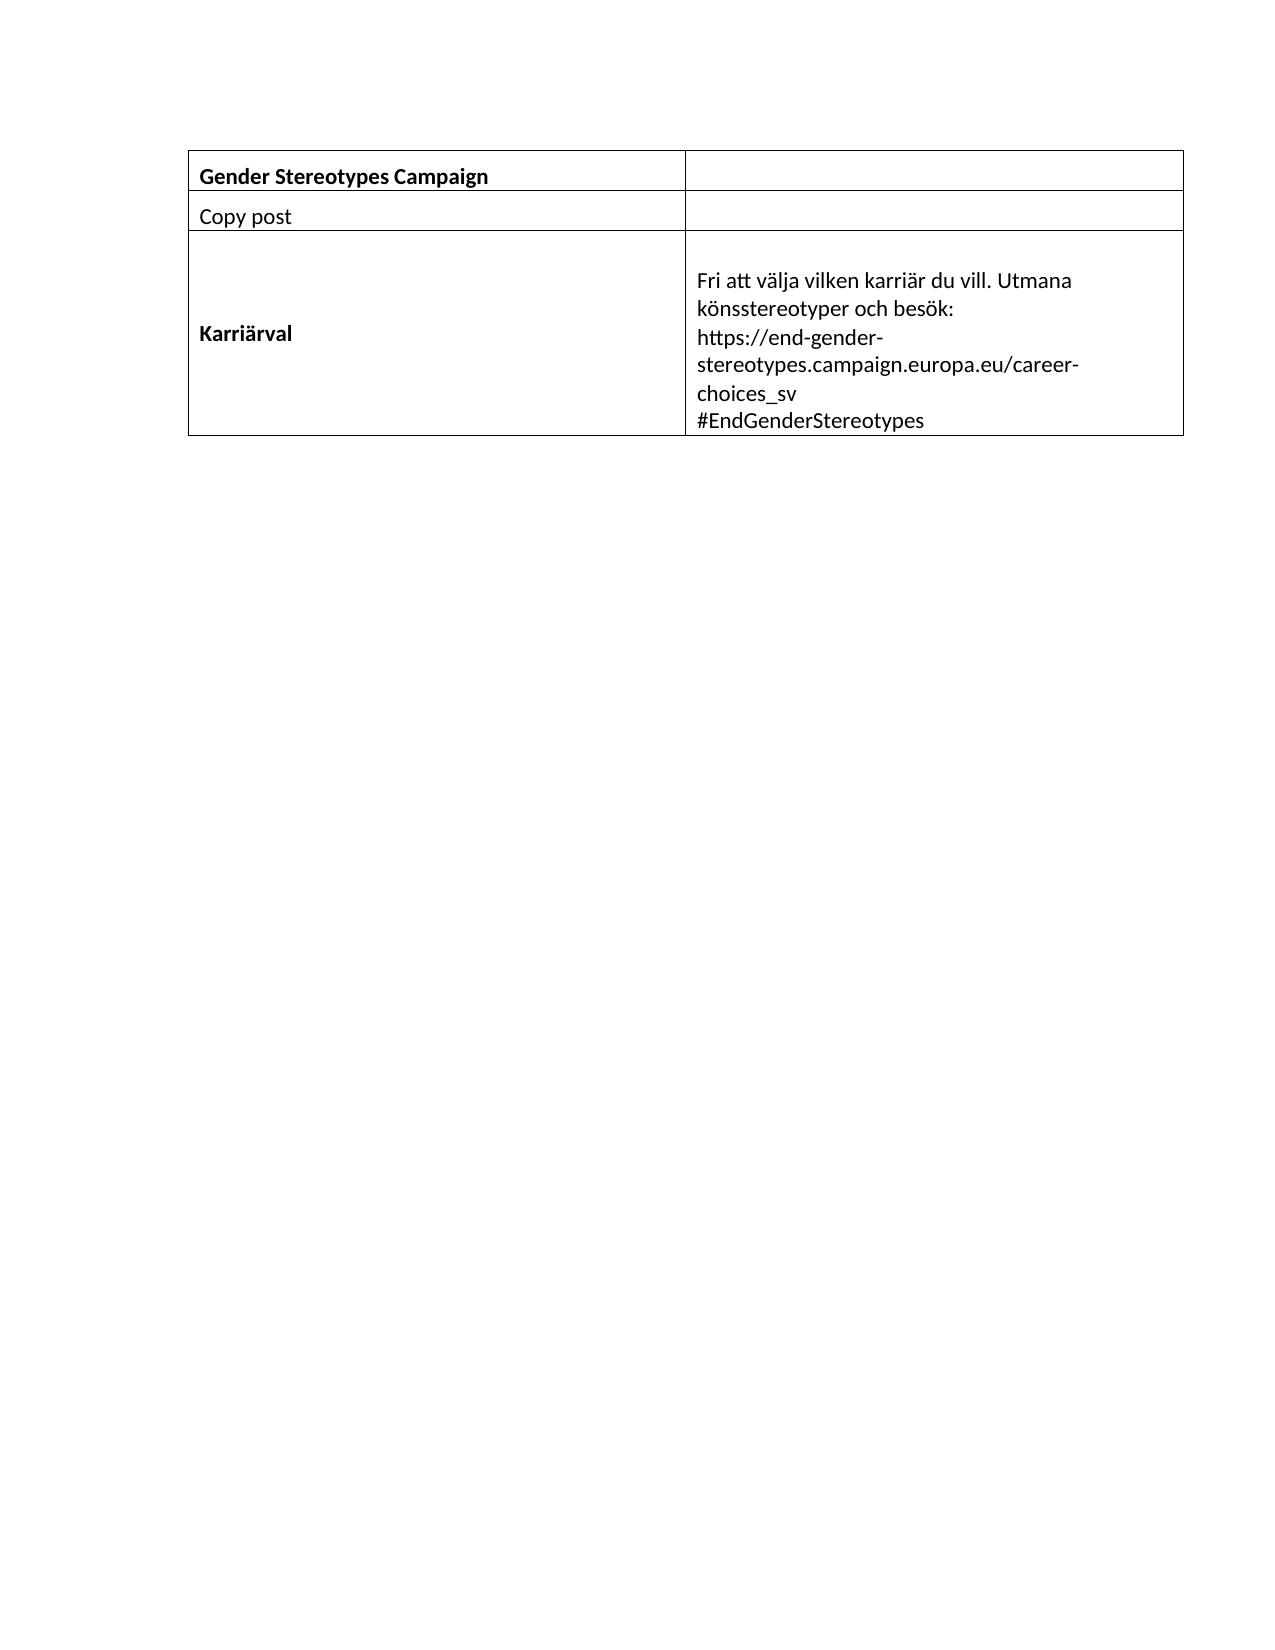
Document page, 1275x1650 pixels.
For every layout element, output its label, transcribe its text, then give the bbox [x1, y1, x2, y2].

table_cell Karriärval [189, 231, 685, 435]
table_cell Copy post [189, 191, 685, 230]
table_cell [686, 191, 1183, 230]
table_header Gender Stereotypes Campaign [189, 151, 685, 190]
table_header [686, 151, 1183, 190]
table_cell Fri att välja vilken karriär du vill. Utmana könsstereotyper och besök: https://end-gender-stereotypes.campaign.europa.eu/career-choices_sv #EndGenderStereotypes [686, 231, 1183, 435]
